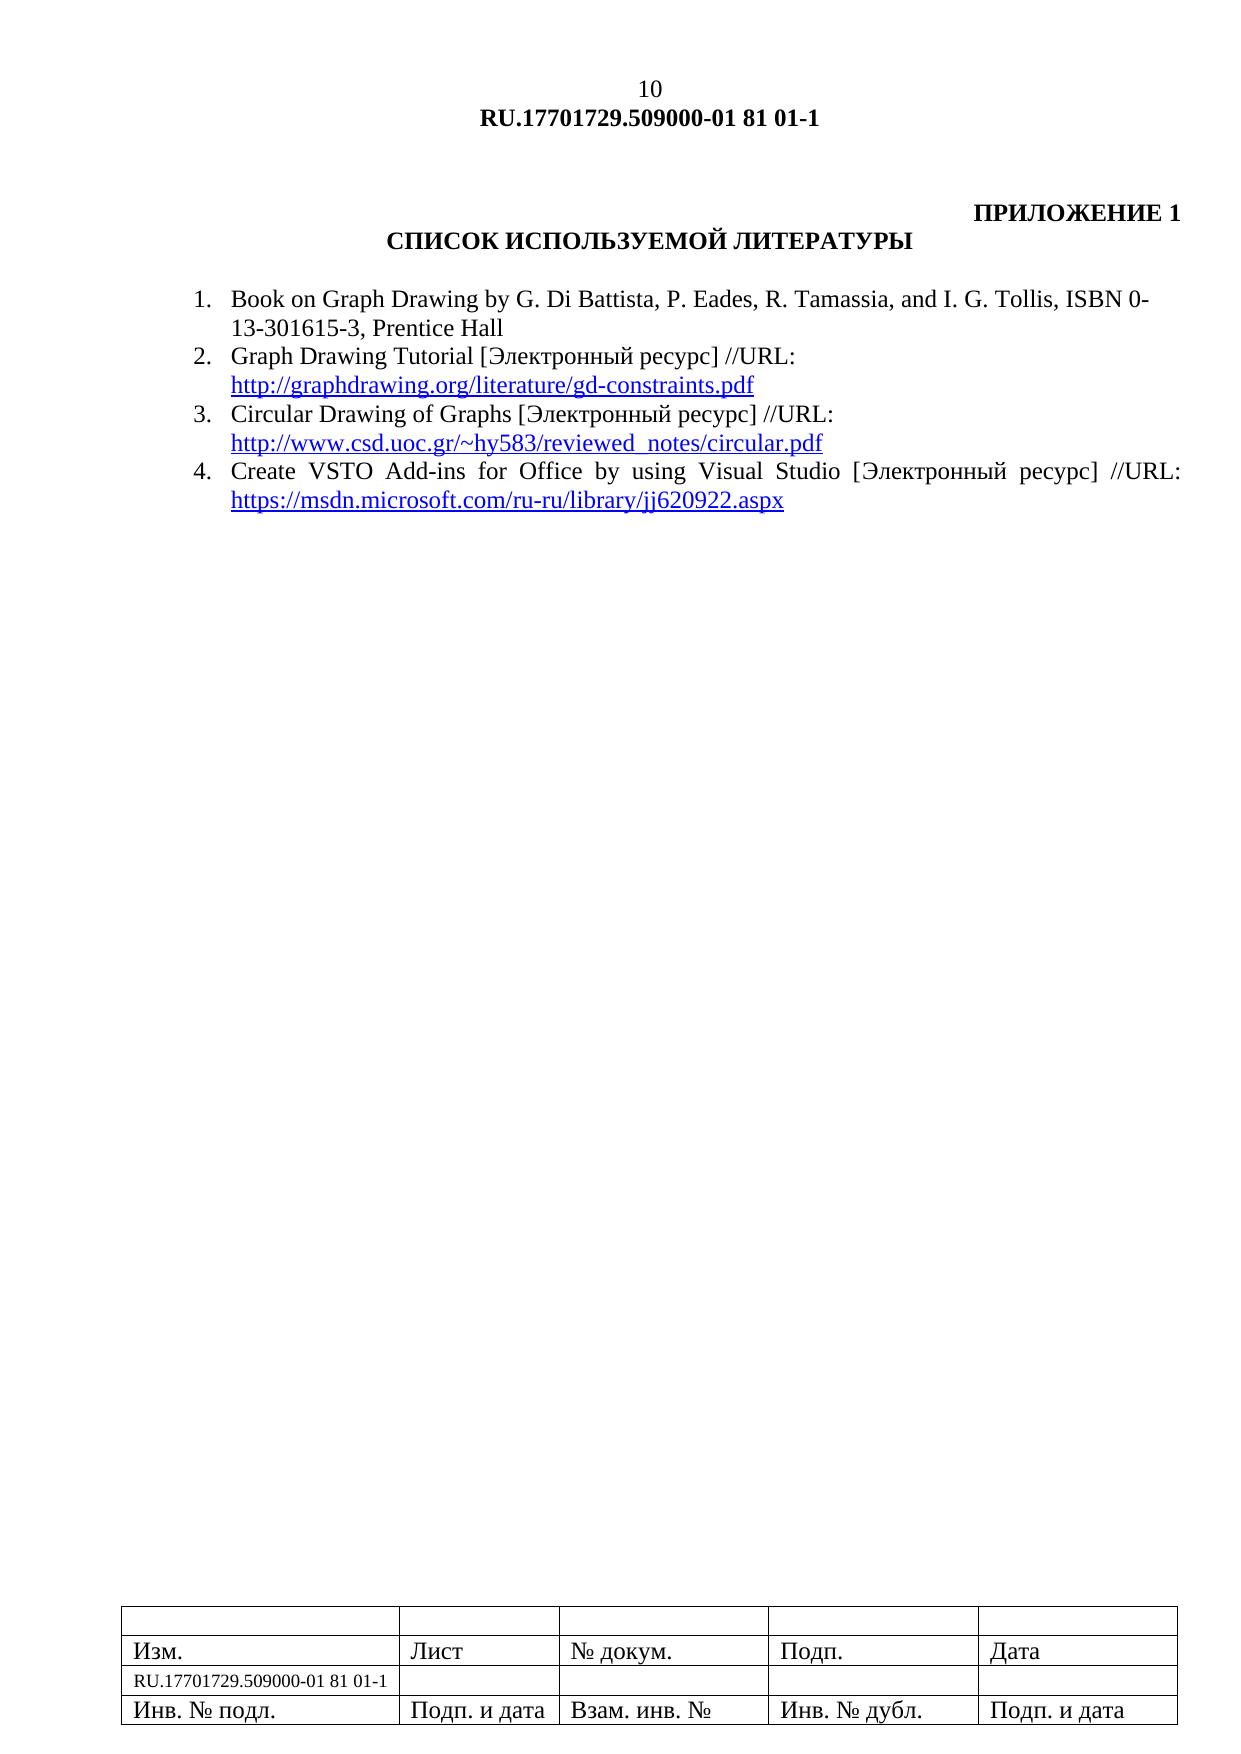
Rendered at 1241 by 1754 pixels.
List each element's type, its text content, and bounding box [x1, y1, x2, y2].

subtitle ПРИЛОЖЕНИЕ 1 [118, 198, 1181, 226]
list Circular Drawing of Graphs [Электронный ресурс] //URL: http://www.csd.uoc.gr/~hy583/reviewed_notes/circular.pdf [193, 399, 1181, 456]
list Book on Graph Drawing by G. Di Battista, P. Eades, R. Tamassia, and I. G. Tollis, ISBN 0-13-301615-3, Prentice Hall [193, 284, 1181, 341]
list Create VSTO Add-ins for Office by using Visual Studio [Электронный ресурс] //URL: https://msdn.microsoft.com/ru-ru/library/jj620922.aspx [193, 456, 1181, 514]
list СПИСОК ИСПОЛЬЗУЕМОЙ ЛИТЕРАТУРЫ [118, 226, 1181, 255]
list Graph Drawing Tutorial [Электронный ресурс] //URL: http://graphdrawing.org/literature/gd-constraints.pdf [193, 341, 1181, 399]
